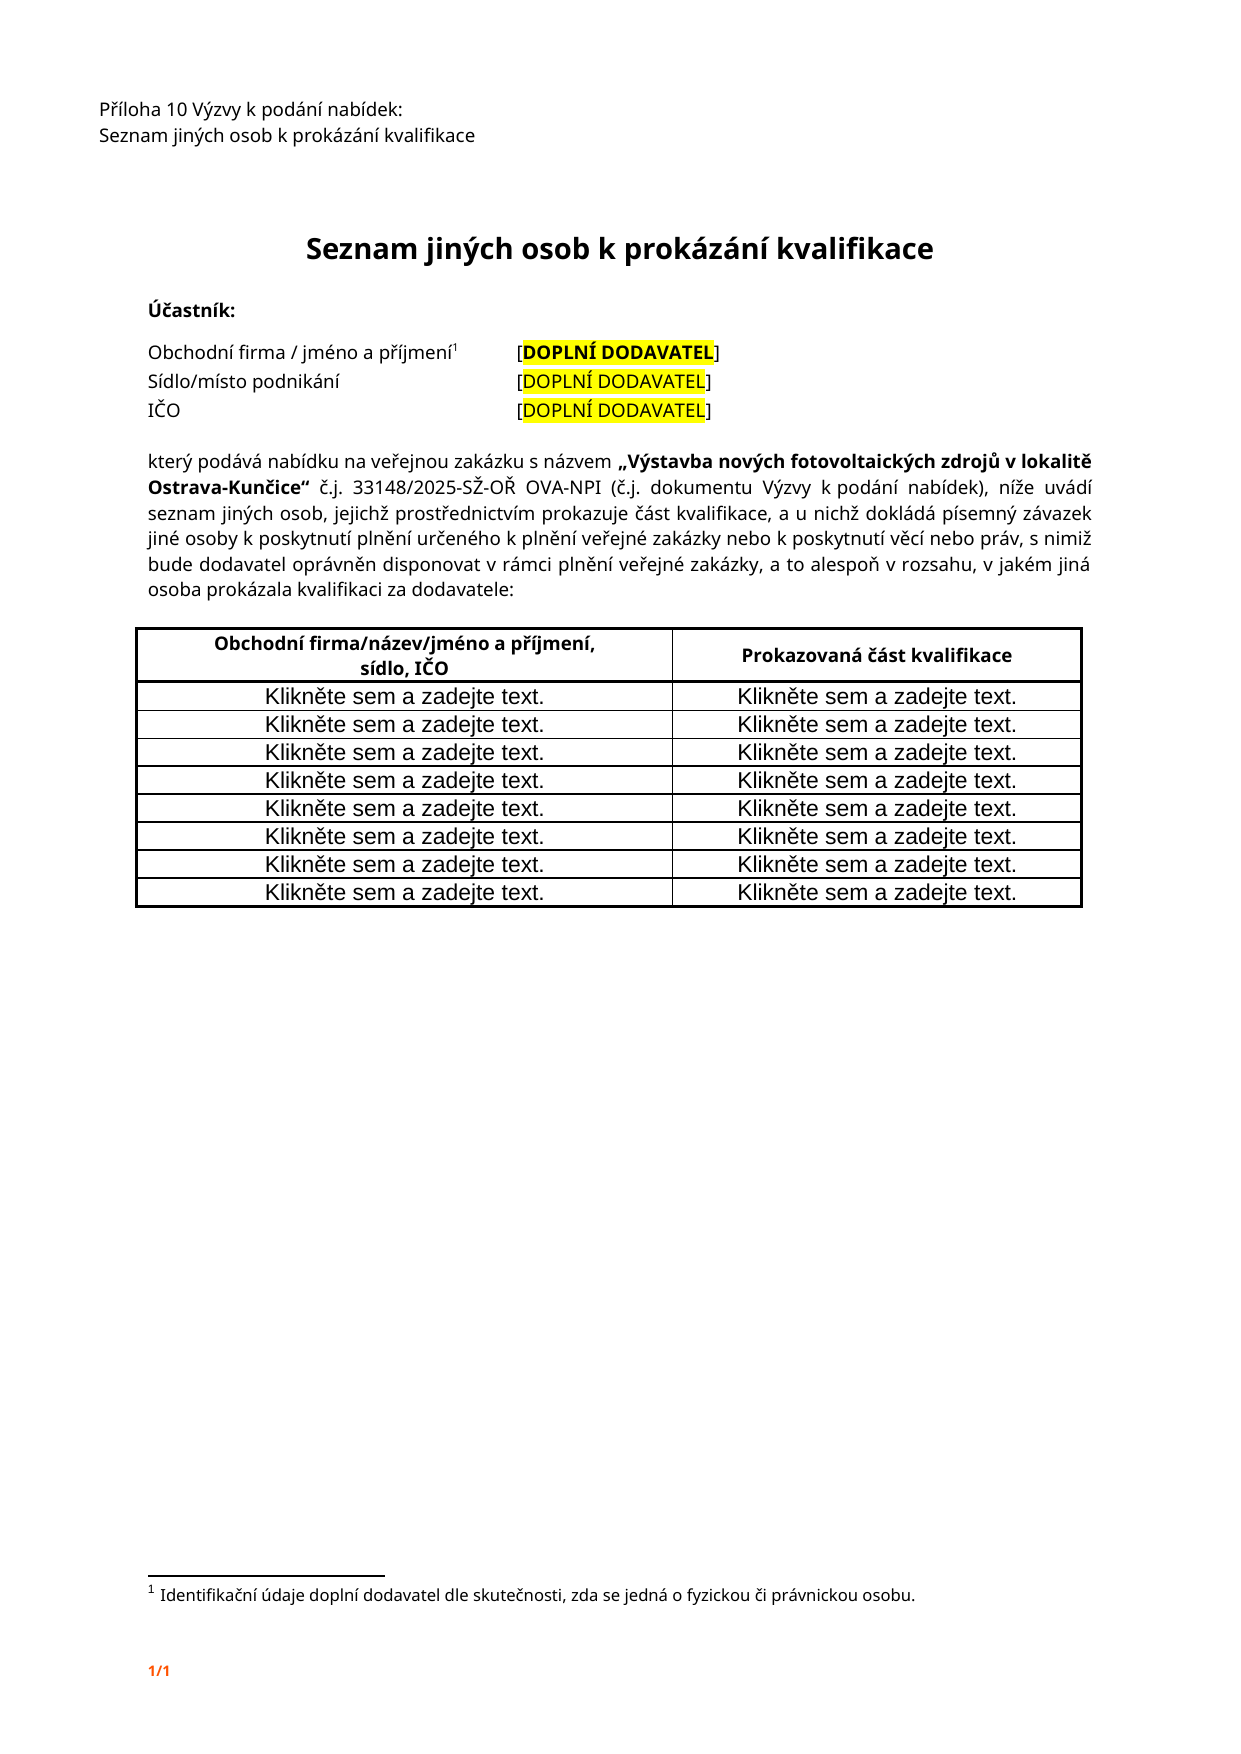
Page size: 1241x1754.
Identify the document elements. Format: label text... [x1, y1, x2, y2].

text který podává nabídku na veřejnou zakázku s názvem „Výstavba nových fotovoltaických zdrojů v lokalitě Ostrava-Kunčice“ č.j. 33148/2025-SŽ-OŘ OVA-NPI (č.j. dokumentu Výzvy k podání nabídek), níže uvádí seznam jiných osob, jejichž prostřednictvím prokazuje část kvalifikace, a u nichž dokládá písemný závazek jiné osoby k poskytnutí plnění určeného k plnění veřejné zakázky nebo k poskytnutí věcí nebo práv, s nimiž bude dodavatel oprávněn disponovat v rámci plnění veřejné zakázky, a to alespoň v rozsahu, v jakém jiná osoba prokázala kvalifikaci za dodavatele: [148, 449, 1093, 602]
text IČO [148, 394, 1093, 423]
text Sídlo/místo podnikání [DOPLNÍ DODAVATEL] [148, 365, 1093, 394]
table_header Prokazovaná část kvalifikace [673, 630, 1080, 680]
text Účastník: [148, 293, 1093, 324]
table_header Obchodní firma/název/jméno a příjmení, sídlo, IČO [138, 630, 672, 680]
text Obchodní firma / jméno a příjmení [148, 336, 1093, 365]
title Seznam jiných osob k prokázání kvalifikace [148, 228, 1093, 268]
